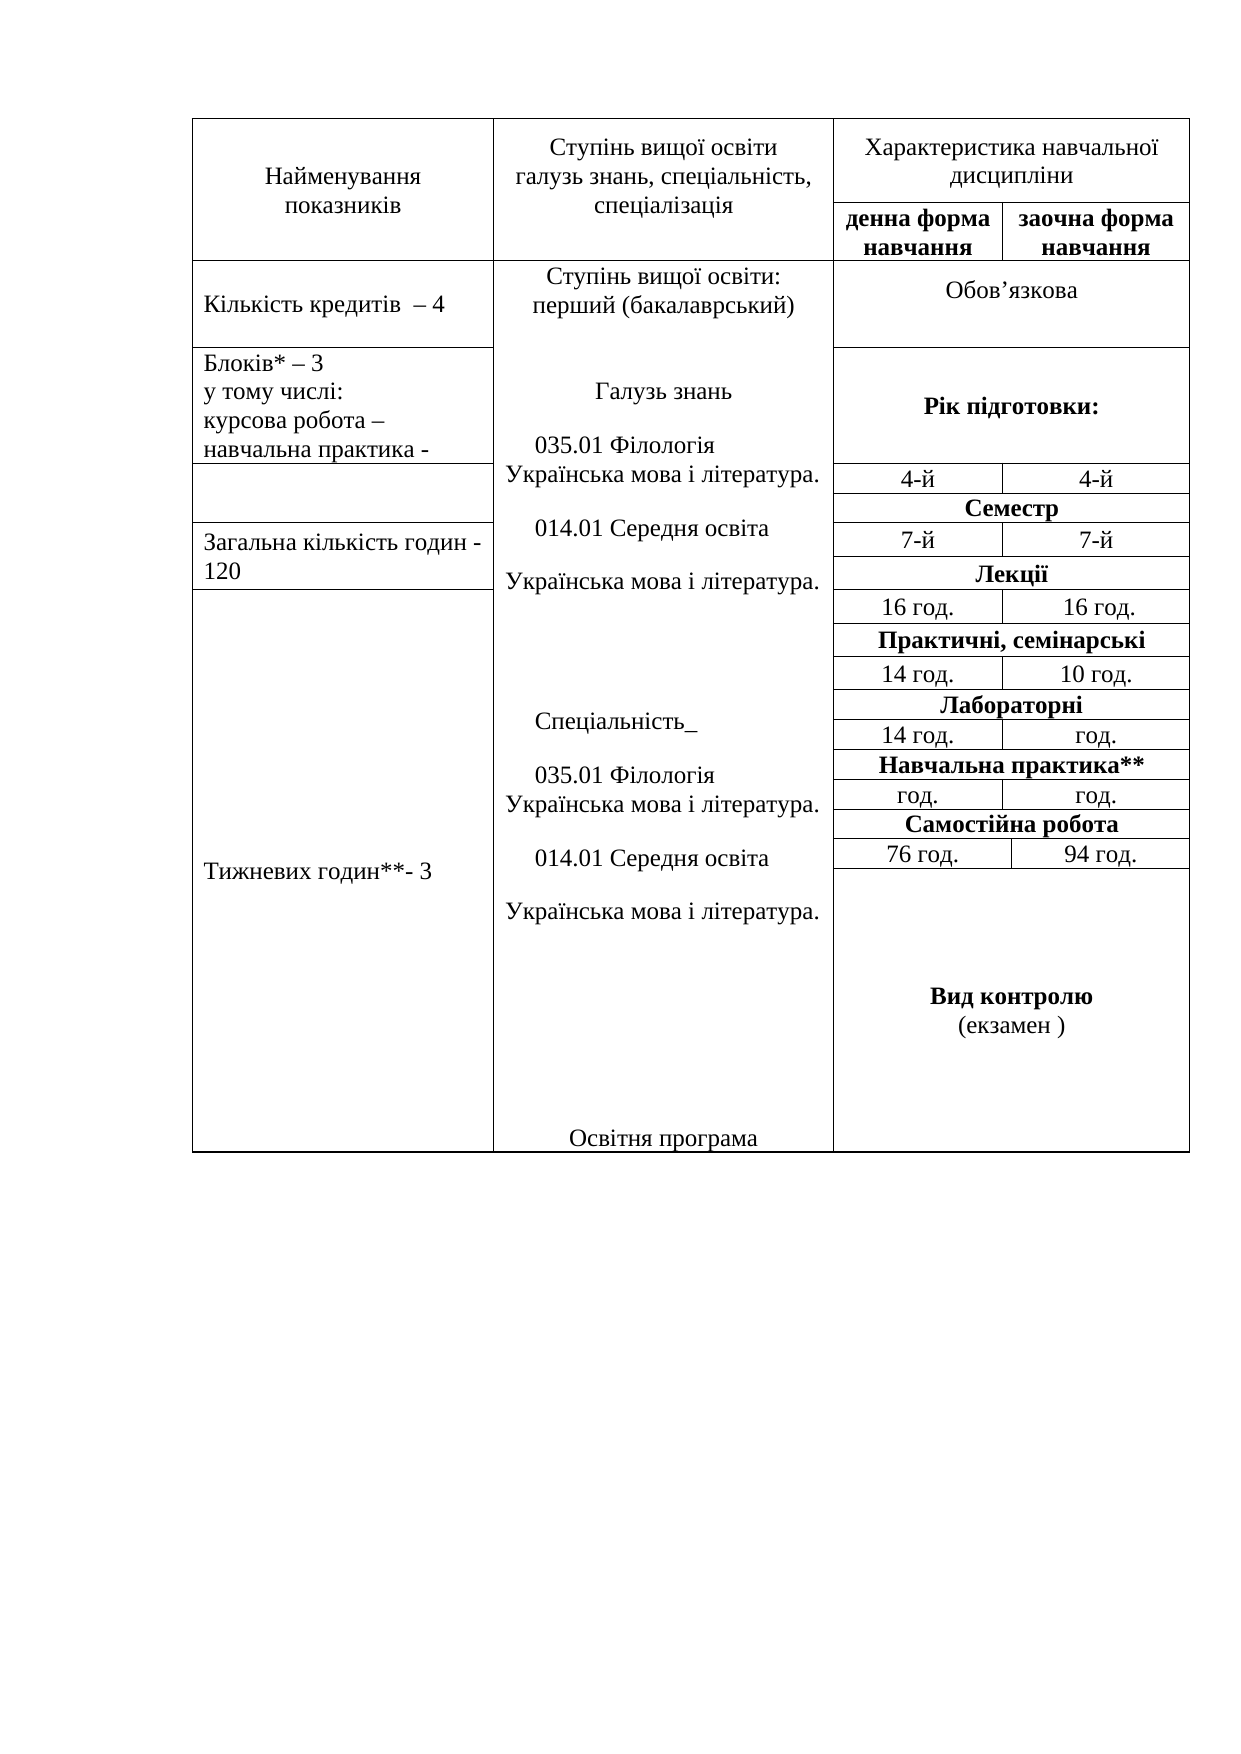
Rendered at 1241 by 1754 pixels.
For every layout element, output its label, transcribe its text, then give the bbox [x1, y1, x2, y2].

table_cell Кількість кредитів – 4 [193, 261, 493, 347]
table_cell 14 год. [834, 657, 1002, 689]
table_cell 16 год. [1003, 590, 1189, 623]
table_cell год. [834, 780, 1002, 808]
table_cell Загальна кількість годин -120 [193, 523, 493, 589]
table_cell Лекції [834, 557, 1189, 589]
table_cell 16 год. [834, 590, 1002, 623]
table_cell 94 год. [1012, 839, 1189, 868]
table_cell заочна форма навчання [1003, 203, 1189, 260]
table_cell Семестр [834, 494, 1189, 522]
table_cell 10 год. [1003, 657, 1189, 689]
table_cell [193, 464, 493, 522]
table_cell 76 год. [834, 839, 1011, 868]
table_cell 4-й [834, 464, 1002, 492]
table_cell Вид контролю (екзамен ) [834, 869, 1189, 1151]
table_cell 7-й [834, 523, 1002, 556]
table_cell год. [1003, 720, 1189, 749]
table_cell 4-й [1003, 464, 1189, 492]
table_cell Практичні, семінарські [834, 624, 1189, 656]
table_cell Тижневих годин**- 3 [193, 590, 493, 1151]
table_cell денна форма навчання [834, 203, 1002, 260]
table_header Ступінь вищої освіти галузь знань, спеціальність, спеціалізація [494, 119, 833, 260]
table_cell Самостійна робота [834, 810, 1189, 838]
table_cell Ступінь вищої освіти: перший (бакалаврський) Галузь знань 035.01 Філологія Українська мова і література. 014.01 Середня освіта Українська мова і література. Спеціальність_ 035.01 Філологія Українська мова і література. 014.01 Середня освіта Українська мова і література. Освітня програма [494, 261, 833, 1151]
table_cell Рік підготовки: [834, 348, 1189, 463]
table_cell Лабораторні [834, 690, 1189, 719]
table_header Найменування показників [193, 119, 493, 260]
table_cell 14 год. [834, 720, 1002, 749]
table_cell Блоків* – 3 у тому числі: курсова робота – навчальна практика - [193, 348, 493, 463]
table_cell Навчальна практика** [834, 750, 1189, 779]
table_cell год. [1003, 780, 1189, 808]
table_header Характеристика навчальної дисципліни [834, 119, 1189, 202]
table_cell 7-й [1003, 523, 1189, 556]
table_cell Обов’язкова [834, 261, 1189, 347]
